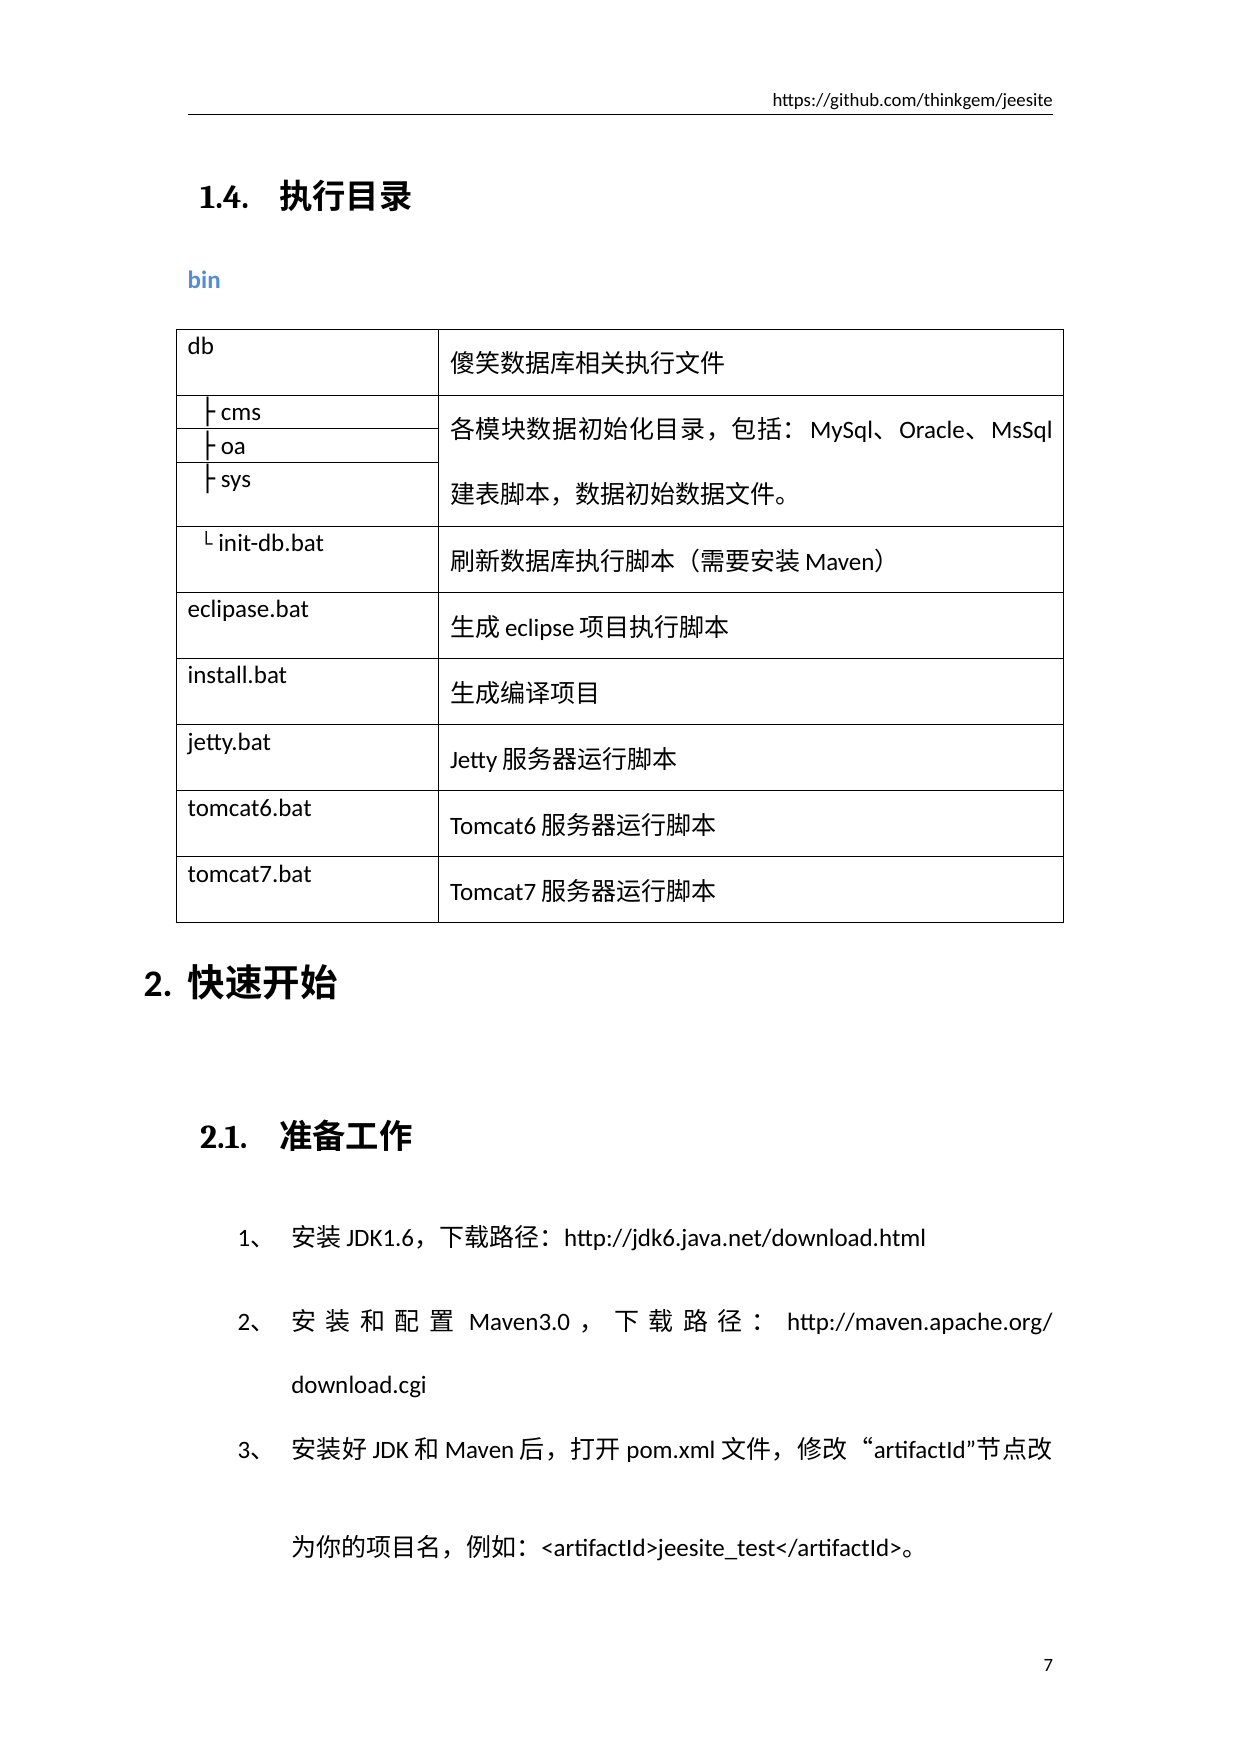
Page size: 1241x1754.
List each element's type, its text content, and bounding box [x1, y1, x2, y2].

table_cell Jetty服务器运行脚本 [439, 725, 1063, 790]
table_cell jetty.bat [177, 725, 438, 790]
text bin [187, 263, 1053, 296]
subtitle 执行目录 [200, 162, 1053, 227]
table_cell tomcat7.bat [177, 857, 438, 922]
table_cell ├ sys [177, 463, 438, 526]
subtitle 快速开始 [143, 948, 1053, 1013]
table_header db [177, 330, 438, 394]
table_cell install.bat [177, 659, 438, 724]
table_cell eclipase.bat [177, 593, 438, 658]
table_cell 刷新数据库执行脚本（需要安装Maven） [439, 527, 1063, 592]
subtitle 准备工作 [200, 1102, 1053, 1167]
list 安装和配置Maven3.0，下载路径：http://maven.apache.org/download.cgi [237, 1287, 1053, 1400]
table_cell ├ cms [177, 396, 438, 428]
table_cell 生成eclipse项目执行脚本 [439, 593, 1063, 658]
table_header 傻笑数据库相关执行文件 [439, 330, 1063, 394]
table_cell tomcat6.bat [177, 791, 438, 856]
table_cell Tomcat6服务器运行脚本 [439, 791, 1063, 856]
list 安装好JDK和Maven后，打开pom.xml文件，修改“artifactId”节点改为你的项目名，例如：<artifactId>jeesite_test</artifactId>。 [237, 1416, 1053, 1578]
table_cell └ init-db.bat [177, 527, 438, 592]
table_cell 各模块数据初始化目录，包括：MySql、Oracle、MsSql建表脚本，数据初始数据文件。 [439, 396, 1063, 526]
table_cell ├ oa [177, 429, 438, 462]
table_cell 生成编译项目 [439, 659, 1063, 724]
table_cell Tomcat7服务器运行脚本 [439, 857, 1063, 922]
list 安装JDK1.6，下载路径：http://jdk6.java.net/download.html [237, 1203, 1053, 1268]
